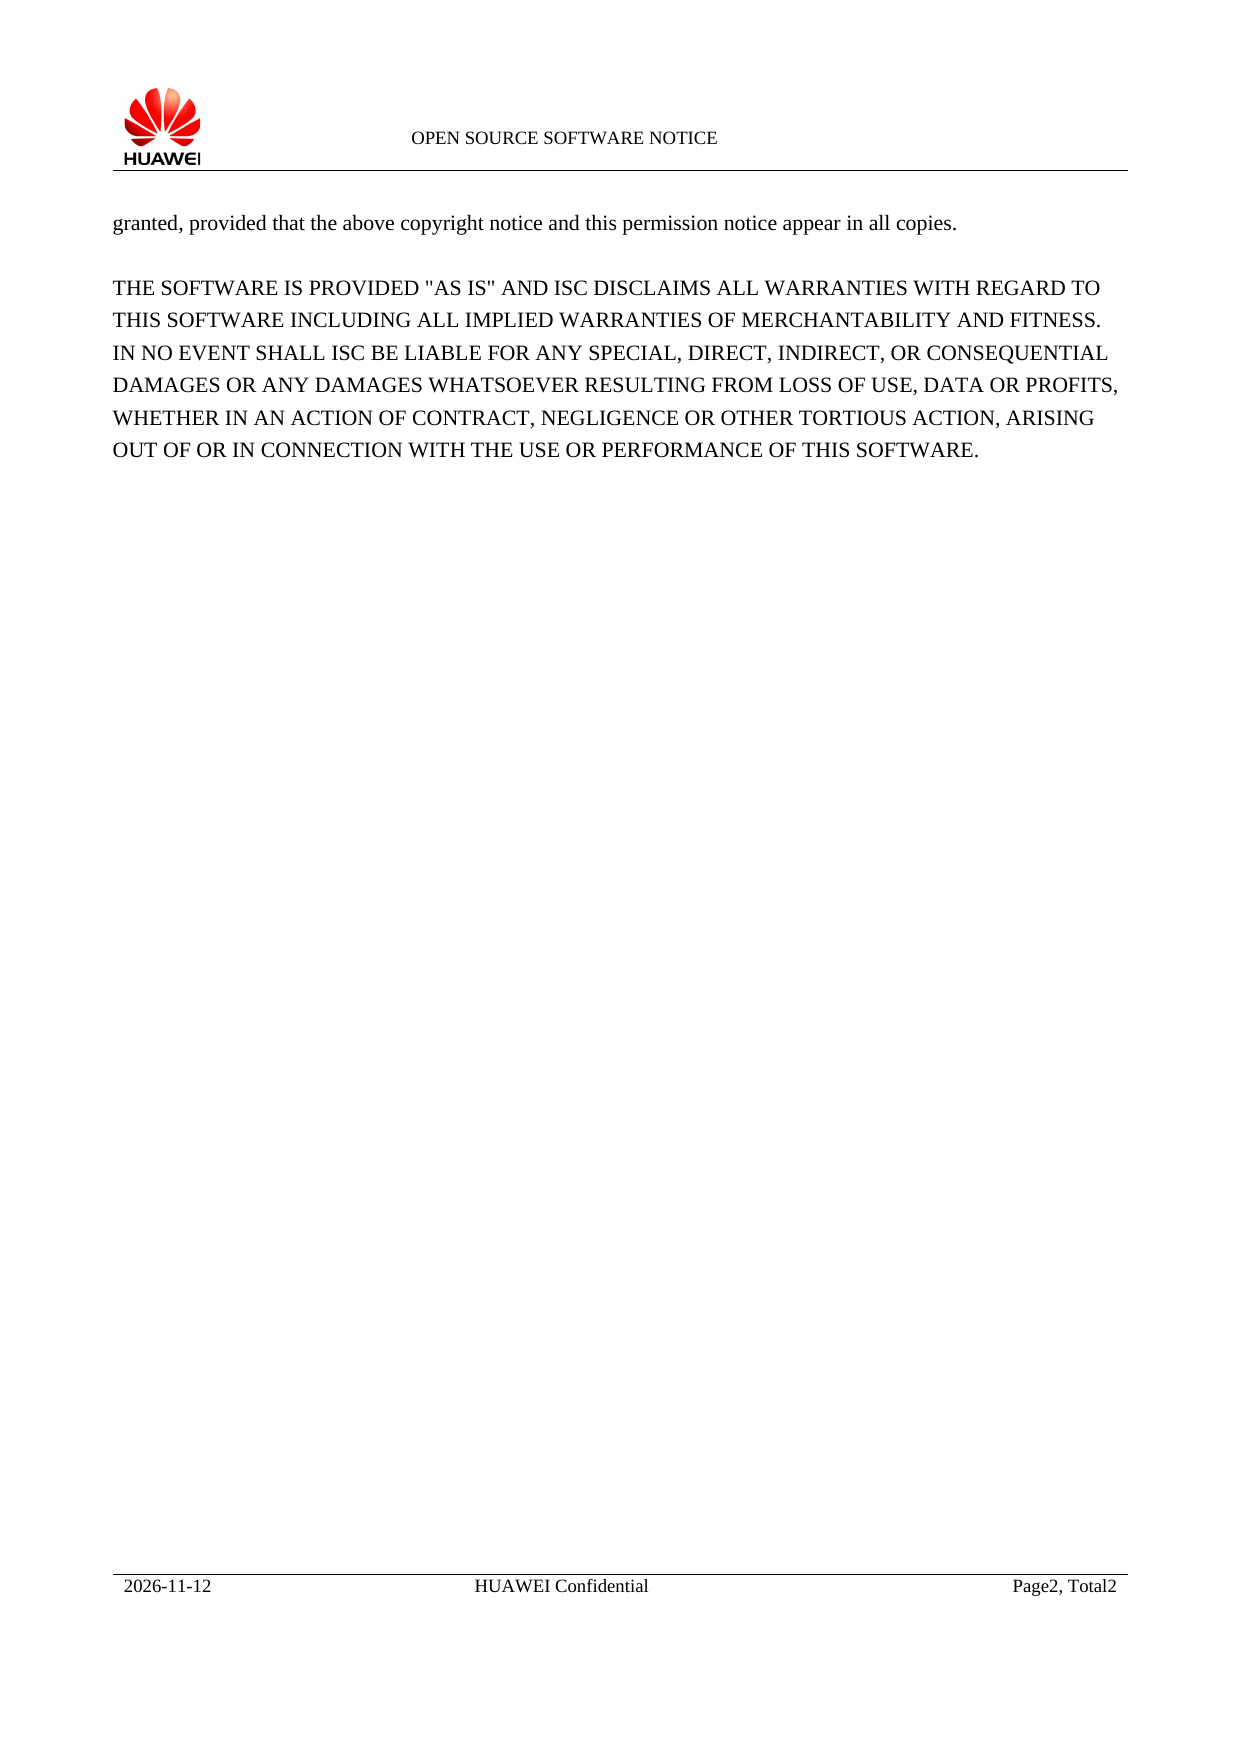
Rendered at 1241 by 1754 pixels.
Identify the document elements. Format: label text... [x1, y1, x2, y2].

picture [124, 88, 201, 165]
